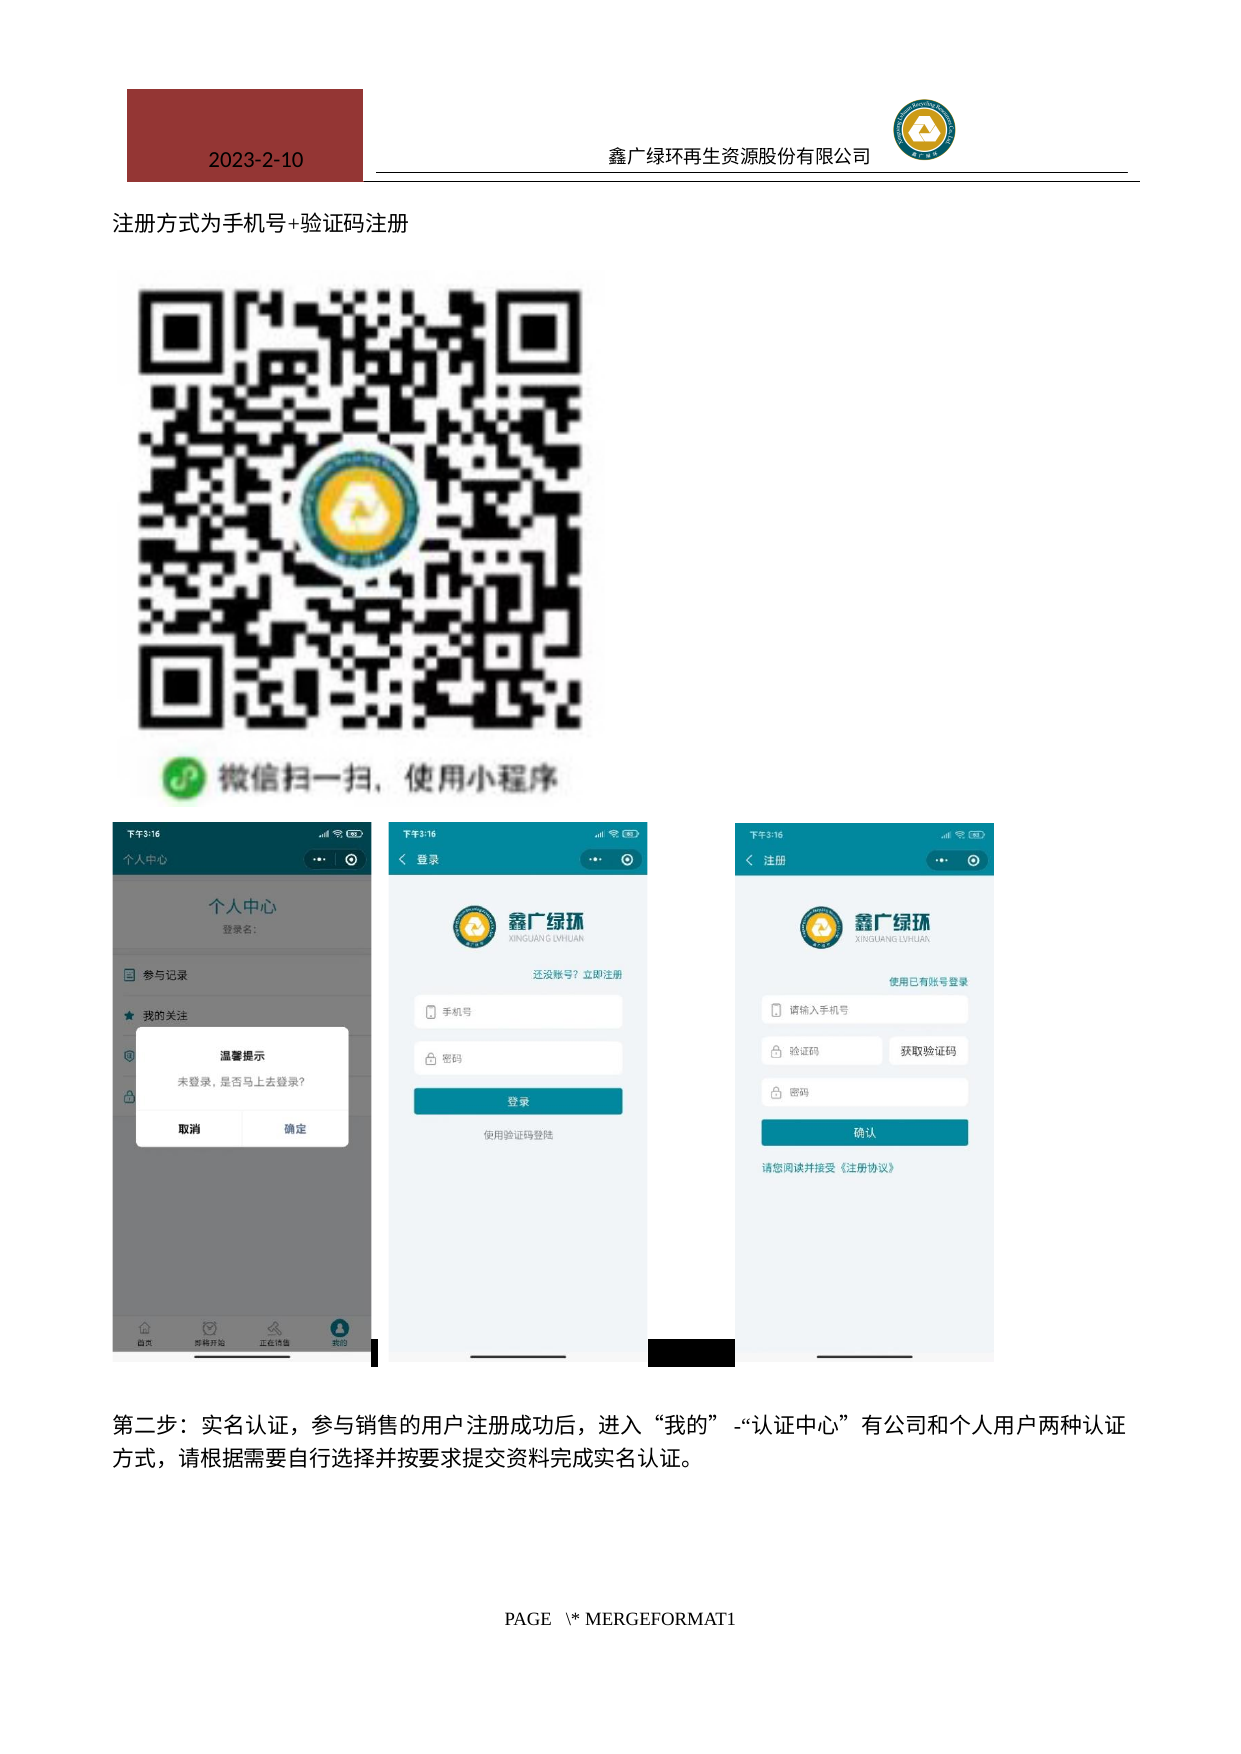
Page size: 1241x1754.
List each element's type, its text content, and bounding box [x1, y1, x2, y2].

picture [112, 270, 605, 807]
text 第二步：实名认证，参与销售的用户注册成功后，进入“我的”-“认证中心”有公司和个人用户两种认证方式，请根据需要自行选择并按要求提交资料完成实名认证。 [112, 1408, 1128, 1473]
picture [112, 822, 372, 1362]
picture [735, 823, 994, 1362]
picture [892, 96, 959, 164]
picture [388, 822, 648, 1362]
text 第一步：注册，参与购买产品的用户首先扫码进入小程序点击右下角“我的”“还没有账号，立即注册”，注册方式为手机号+验证码注册 [112, 205, 1128, 238]
